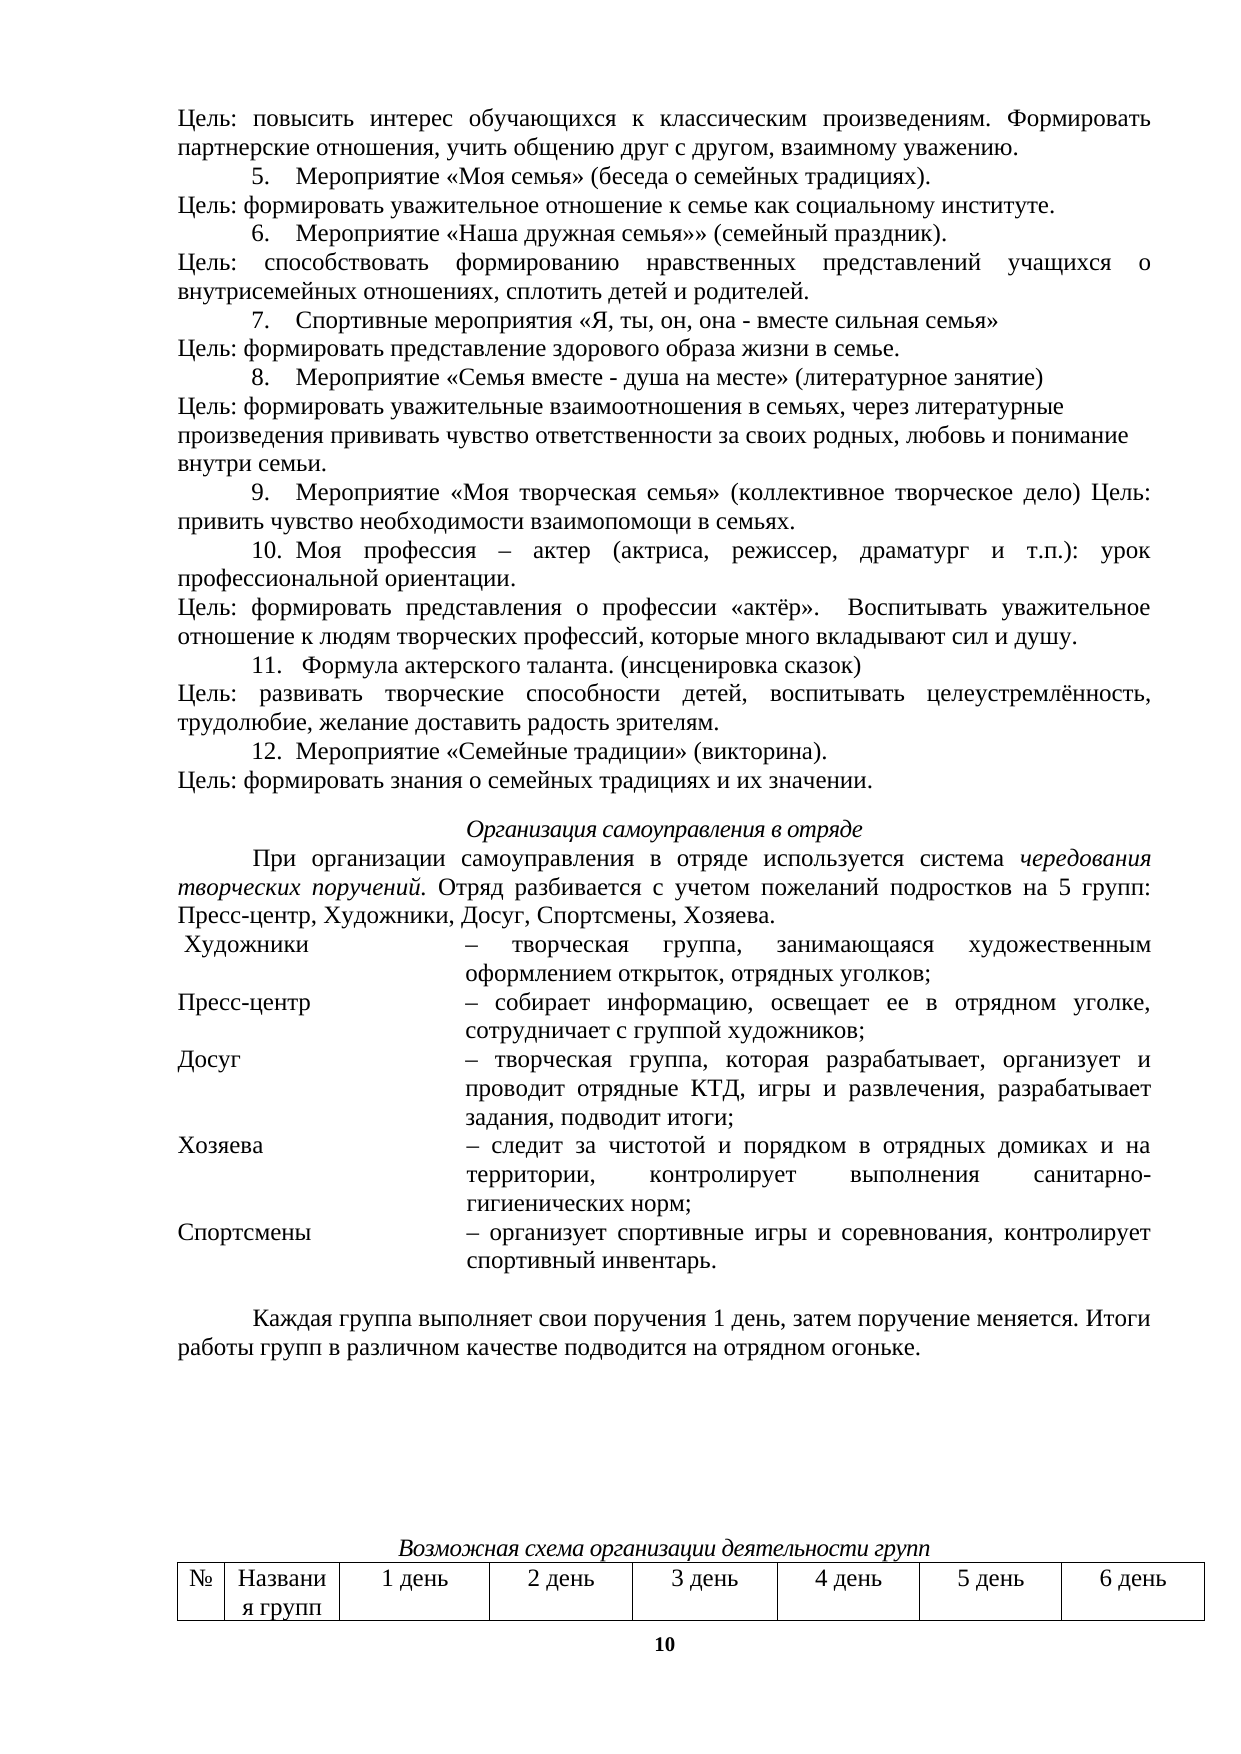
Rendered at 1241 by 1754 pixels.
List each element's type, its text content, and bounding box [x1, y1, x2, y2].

table_header Названия групп [225, 1563, 339, 1620]
list Формула актерского таланта. (инсценировка сказок) [177, 650, 1152, 678]
table_cell Хозяева [166, 1131, 454, 1217]
table_header 3 день [633, 1563, 777, 1620]
list Цель: формировать уважительное отношение к семье как социальному институте. [177, 190, 1152, 218]
text Цель: развивать творческие способности детей, воспитывать целеустремлённость, трудолюбие, желание доставить радость зрителям. [177, 678, 1152, 736]
table_header 4 день [778, 1563, 919, 1620]
text Возможная схема организации деятельности групп [177, 1533, 1152, 1562]
text Каждая группа выполняет свои поручения 1 день, затем поручение меняется. Итоги работы групп в различном качестве подводится на отрядном огоньке. [177, 1303, 1152, 1361]
table_cell – организует спортивные игры и соревнования, контролирует спортивный инвентарь. [454, 1217, 1163, 1274]
list Мероприятие «Моя творческая семья» (коллективное творческое дело) Цель: привить чувство необходимости взаимопомощи в семьях. [177, 477, 1152, 535]
table_header – творческая группа, занимающаяся художественным оформлением открыток, отрядных уголков; [454, 929, 1163, 987]
table_header Художники [166, 929, 454, 987]
list Цель: формировать представления о профессии «актёр». Воспитывать уважительное отношение к людям творческих профессий, которые много вкладывают сил и душу. [177, 592, 1152, 650]
list Цель: формировать знания о семейных традициях и их значении. [177, 765, 1152, 793]
list Спортивные мероприятия «Я, ты, он, она - вместе сильная семья» [177, 305, 1152, 333]
list Цель: повысить интерес обучающихся к классическим произведениям. Формировать партнерские отношения, учить общению друг с другом, взаимному уважению. [177, 103, 1152, 161]
text При организации самоуправления в отряде используется система чередования творческих поручений. Отряд разбивается с учетом пожеланий подростков на 5 групп: Пресс-центр, Художники, Досуг, Спортсмены, Хозяева. [177, 843, 1152, 929]
table_cell Спортсмены [166, 1217, 454, 1274]
list Моя профессия – актер (актриса, режиссер, драматург и т.п.): урок профессиональной ориентации. [177, 535, 1152, 592]
list Мероприятие «Семья вместе - душа на месте» (литературное занятие) [177, 362, 1152, 391]
table_header 5 день [920, 1563, 1061, 1620]
table_header 1 день [340, 1563, 489, 1620]
list Мероприятие «Моя семья» (беседа о семейных традициях). [177, 161, 1152, 190]
list Мероприятие «Наша дружная семья»» (семейный праздник). [177, 218, 1152, 247]
table_cell – творческая группа, которая разрабатывает, организует и проводит отрядные КТД, игры и развлечения, разрабатывает задания, подводит итоги; [454, 1044, 1163, 1131]
list Мероприятие «Семейные традиции» (викторина). [177, 736, 1152, 765]
list Цель: формировать уважительные взаимоотношения в семьях, через литературные произведения прививать чувство ответственности за своих родных, любовь и понимание внутри семьи. [177, 391, 1152, 477]
table_header 6 день [1062, 1563, 1204, 1620]
text Организация самоуправления в отряде [177, 814, 1152, 843]
table_cell – следит за чистотой и порядком в отрядных домиках и на территории, контролирует выполнения санитарно-гигиенических норм; [454, 1131, 1163, 1217]
list Цель: способствовать формированию нравственных представлений учащихся о внутрисемейных отношениях, сплотить детей и родителей. [177, 247, 1152, 305]
list Цель: формировать представление здорового образа жизни в семье. [177, 333, 1152, 362]
table_cell Пресс-центр [166, 987, 454, 1044]
table_header № [178, 1563, 224, 1620]
table_cell – собирает информацию, освещает ее в отрядном уголке, сотрудничает с группой художников; [454, 987, 1163, 1044]
table_cell Досуг [166, 1044, 454, 1131]
table_header 2 день [490, 1563, 632, 1620]
